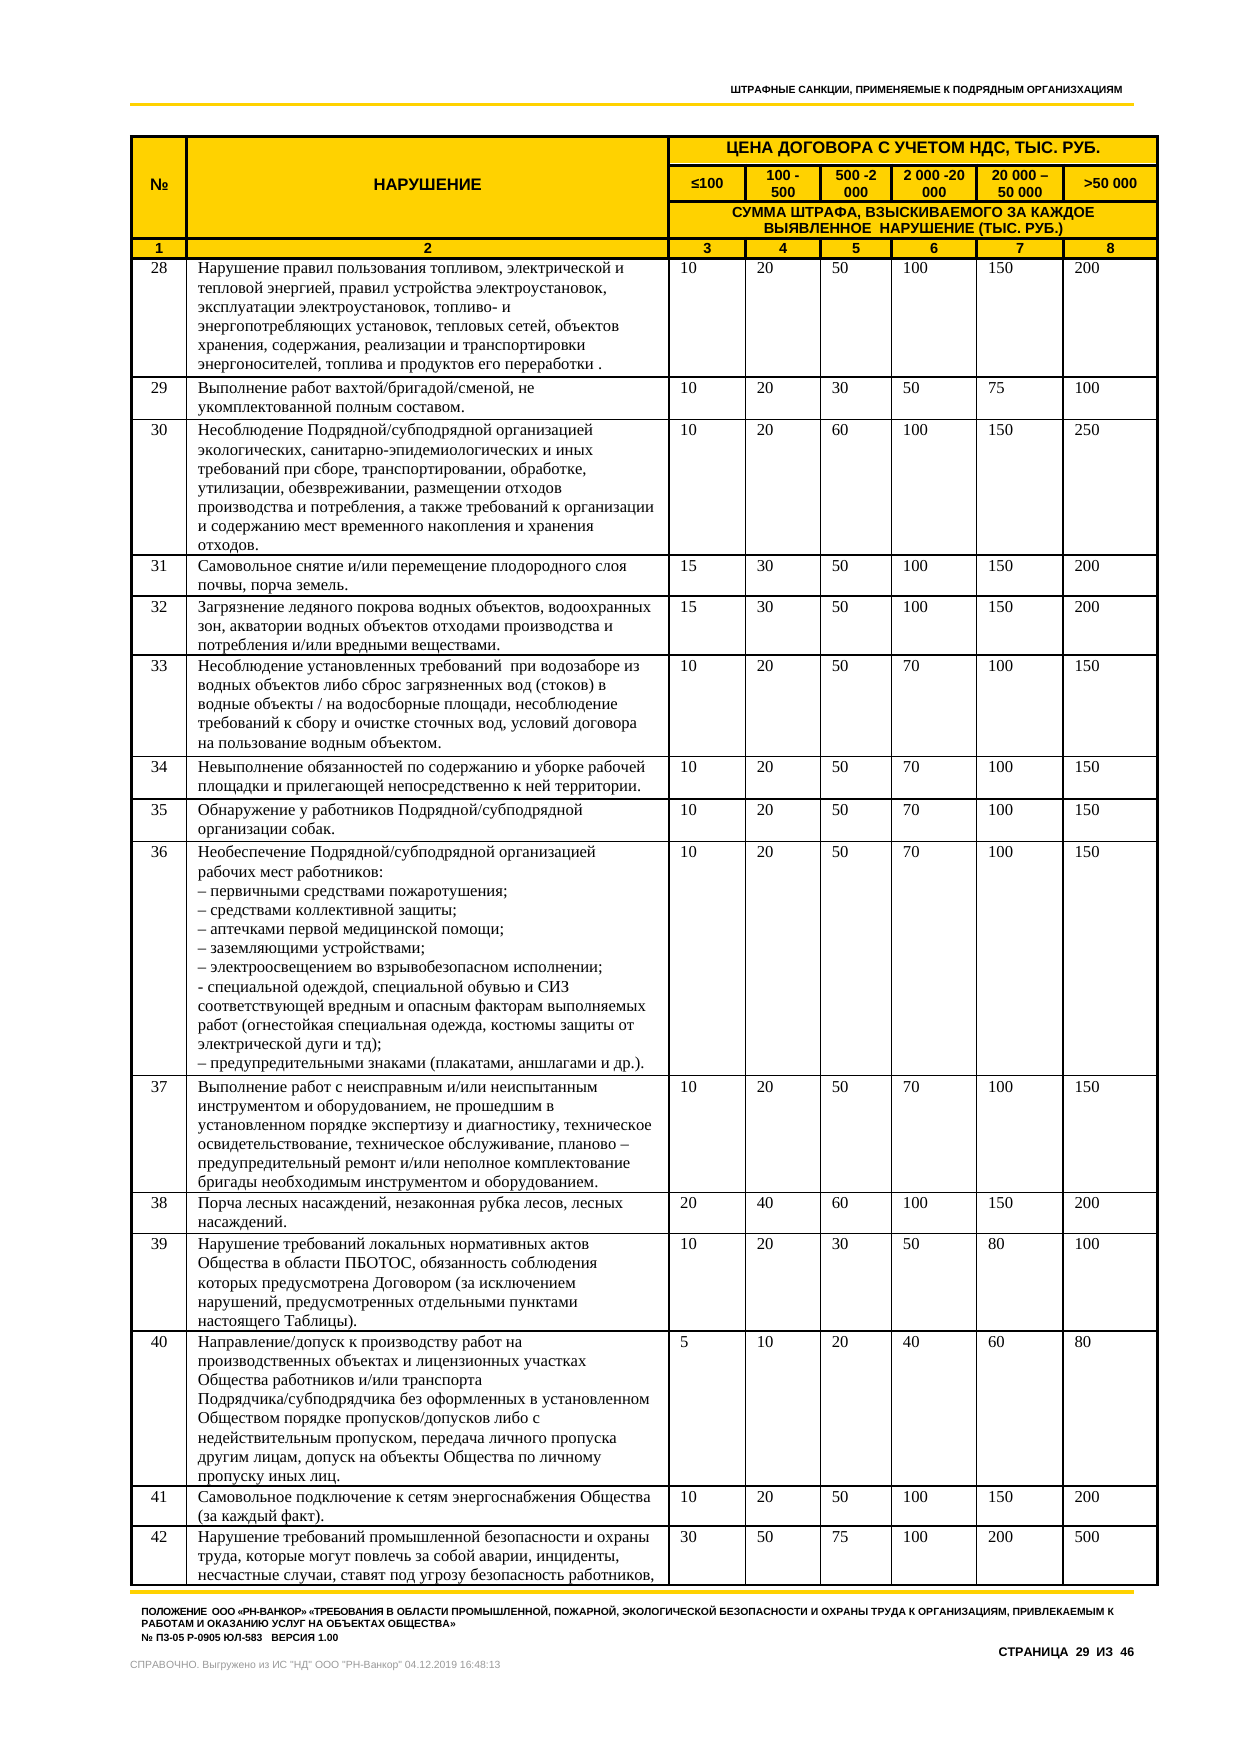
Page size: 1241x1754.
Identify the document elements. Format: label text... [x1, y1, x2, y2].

table_cell 42 [133, 1527, 186, 1584]
table_cell 10 [746, 1332, 820, 1485]
table_cell 10 [670, 757, 745, 798]
table_cell 50 [821, 800, 891, 841]
table_cell 20 000 – 50 000 [978, 167, 1062, 200]
table_cell 40 [746, 1193, 820, 1233]
table_cell 10 [670, 260, 745, 376]
table_cell 10 [670, 420, 745, 554]
table_cell 39 [133, 1234, 186, 1330]
table_cell 10 [670, 842, 745, 1075]
table_cell 30 [821, 1234, 891, 1330]
table_cell СУММА ШТРАФА, ВЗЫСКИВАЕМОГО ЗА КАЖДОЕ ВЫЯВЛЕННОЕ НАРУШЕНИЕ (ТЫС. РУБ.) [670, 203, 1156, 237]
table_cell 200 [1064, 556, 1156, 595]
table_cell Выполнение работ с неисправным и/или неиспытанным инструментом и оборудованием, не прошедшим в установленном порядке экспертизу и диагностику, техническое освидетельствование, техническое обслуживание, планово – предупредительный ремонт и/или неполное комплектование бригады необходимым инструментом и оборудованием. [187, 1076, 668, 1191]
table_cell 2 [188, 240, 667, 257]
table_cell 75 [977, 378, 1062, 418]
table_cell 4 [747, 240, 819, 257]
table_cell 5 [822, 240, 890, 257]
table_cell 1 [133, 240, 185, 257]
table_cell 200 [977, 1527, 1062, 1584]
table_cell 5 [670, 1332, 745, 1485]
table_cell 75 [821, 1527, 891, 1584]
table_cell 15 [670, 556, 745, 595]
table_cell 100 [892, 597, 976, 654]
table_cell 100 [977, 1076, 1062, 1191]
table_header № [133, 138, 185, 237]
table_cell Самовольное снятие и/или перемещение плодородного слоя почвы, порча земель. [187, 556, 668, 595]
table_cell 50 [821, 556, 891, 595]
table_cell 7 [978, 240, 1062, 257]
table_cell 50 [821, 1076, 891, 1191]
table_cell Выполнение работ вахтой/бригадой/сменой, не укомплектованной полным составом. [187, 378, 668, 418]
table_cell Обнаружение у работников Подрядной/субподрядной организации собак. [187, 800, 668, 841]
table_cell 33 [133, 656, 186, 756]
table_cell 70 [892, 800, 976, 841]
table_cell 100 [977, 842, 1062, 1075]
table_cell 150 [977, 260, 1062, 376]
table_header НАРУШЕНИЕ [188, 138, 667, 237]
table_cell 10 [670, 800, 745, 841]
table_cell 20 [746, 757, 820, 798]
table_cell 20 [746, 420, 820, 554]
table_cell Порча лесных насаждений, незаконная рубка лесов, лесных насаждений. [187, 1193, 668, 1233]
table_cell 50 [821, 1487, 891, 1525]
table_cell 3 [670, 240, 744, 257]
table_cell 36 [133, 842, 186, 1075]
table_header ЦЕНА ДОГОВОРА С УЧЕТОМ НДС, ТЫС. РУБ. [670, 138, 1156, 163]
table_cell 80 [977, 1234, 1062, 1330]
table_cell 37 [133, 1076, 186, 1191]
table_cell 150 [977, 1193, 1062, 1233]
table_cell 38 [133, 1193, 186, 1233]
table_cell 100 [892, 1487, 976, 1525]
table_cell 29 [133, 378, 186, 418]
table_cell Невыполнение обязанностей по содержанию и уборке рабочей площадки и прилегающей непосредственно к ней территории. [187, 757, 668, 798]
table_cell 250 [1064, 420, 1156, 554]
table_cell 20 [746, 260, 820, 376]
table_cell Самовольное подключение к сетям энергоснабжения Общества (за каждый факт). [187, 1487, 668, 1525]
table_cell 50 [821, 842, 891, 1075]
table_cell 20 [821, 1332, 891, 1485]
table_cell 60 [821, 1193, 891, 1233]
table_cell 30 [133, 420, 186, 554]
table_cell 70 [892, 1076, 976, 1191]
table_cell 2 000 -20 000 [893, 167, 975, 200]
table_cell 150 [977, 597, 1062, 654]
table_cell 10 [670, 378, 745, 418]
table_cell 20 [746, 842, 820, 1075]
table_cell 100 [892, 260, 976, 376]
table_cell 200 [1064, 1487, 1156, 1525]
table_cell 150 [1064, 800, 1156, 841]
table_cell 20 [746, 1487, 820, 1525]
table_cell Несоблюдение Подрядной/субподрядной организацией экологических, санитарно-эпидемиологических и иных требований при сборе, транспортировании, обработке, утилизации, обезвреживании, размещении отходов производства и потребления, а также требований к организации и содержанию мест временного накопления и хранения отходов. [187, 420, 668, 554]
table_cell 10 [670, 656, 745, 756]
table_cell 20 [746, 1234, 820, 1330]
table_cell 150 [977, 1487, 1062, 1525]
table_cell 40 [133, 1332, 186, 1485]
table_cell 200 [1064, 597, 1156, 654]
table_cell 31 [133, 556, 186, 595]
table_cell 50 [892, 1234, 976, 1330]
table_cell 50 [892, 378, 976, 418]
table_cell 100 [1064, 1234, 1156, 1330]
table_cell 50 [821, 656, 891, 756]
table_cell 10 [670, 1076, 745, 1191]
table_cell 35 [133, 800, 186, 841]
table_cell 150 [1064, 656, 1156, 756]
table_cell 30 [746, 556, 820, 595]
table_cell 100 [977, 757, 1062, 798]
table_cell Необеспечение Подрядной/субподрядной организацией рабочих мест работников: – первичными средствами пожаротушения; – средствами коллективной защиты; – аптечками первой медицинской помощи; – заземляющими устройствами; – электроосвещением во взрывобезопасном исполнении; - специальной одеждой, специальной обувью и СИЗ соответствующей вредным и опасным факторам выполняемых работ (огнестойкая специальная одежда, костюмы защиты от электрической дуги и тд); – предупредительными знаками (плакатами, аншлагами и др.). [187, 842, 668, 1075]
table_cell 34 [133, 757, 186, 798]
table_cell 20 [670, 1193, 745, 1233]
table_cell 150 [1064, 842, 1156, 1075]
table_cell 20 [746, 378, 820, 418]
table_cell 70 [892, 842, 976, 1075]
table_cell 8 [1065, 240, 1156, 257]
table_cell >50 000 [1065, 167, 1156, 200]
table_cell 100 [977, 800, 1062, 841]
table_cell 70 [892, 656, 976, 756]
table_cell Нарушение требований локальных нормативных актов Общества в области ПБОТОС, обязанность соблюдения которых предусмотрена Договором (за исключением нарушений, предусмотренных отдельными пунктами настоящего Таблицы). [187, 1234, 668, 1330]
table_cell 20 [746, 800, 820, 841]
table_cell Несоблюдение установленных требований при водозаборе из водных объектов либо сброс загрязненных вод (стоков) в водные объекты / на водосборные площади, несоблюдение требований к сбору и очистке сточных вод, условий договора на пользование водным объектом. [187, 656, 668, 756]
table_cell 100 -500 [747, 167, 819, 200]
table_cell 50 [821, 597, 891, 654]
table_cell Направление/допуск к производству работ на производственных объектах и лицензионных участках Общества работников и/или транспорта Подрядчика/субподрядчика без оформленных в установленном Обществом порядке пропусков/допусков либо с недействительным пропуском, передача личного пропуска другим лицам, допуск на объекты Общества по личному пропуску иных лиц. [187, 1332, 668, 1485]
table_cell 100 [892, 1193, 976, 1233]
table_cell 50 [746, 1527, 820, 1584]
table_cell 100 [892, 1527, 976, 1584]
table_cell 70 [892, 757, 976, 798]
table_cell Загрязнение ледяного покрова водных объектов, водоохранных зон, акватории водных объектов отходами производства и потребления и/или вредными веществами. [187, 597, 668, 654]
table_cell ≤100 [670, 167, 744, 200]
table_cell 150 [977, 420, 1062, 554]
table_cell 20 [746, 656, 820, 756]
table_cell 80 [1064, 1332, 1156, 1485]
table_cell 6 [893, 240, 975, 257]
table_cell 60 [821, 420, 891, 554]
table_cell 150 [1064, 1076, 1156, 1191]
table_cell 100 [892, 556, 976, 595]
table_cell Нарушение правил пользования топливом, электрической и тепловой энергией, правил устройства электроустановок, эксплуатации электроустановок, топливо- и энергопотребляющих установок, тепловых сетей, объектов хранения, содержания, реализации и транспортировки энергоносителей, топлива и продуктов его переработки . [187, 260, 668, 376]
table_cell 30 [746, 597, 820, 654]
table_cell 150 [977, 556, 1062, 595]
table_cell 10 [670, 1234, 745, 1330]
table_cell 40 [892, 1332, 976, 1485]
table_cell 150 [1064, 757, 1156, 798]
table_cell 10 [670, 1487, 745, 1525]
table_cell 200 [1064, 1193, 1156, 1233]
table_cell 100 [1064, 378, 1156, 418]
table_cell 32 [133, 597, 186, 654]
table_cell 500 [1064, 1527, 1156, 1584]
table_cell 28 [133, 260, 186, 376]
table_cell 100 [892, 420, 976, 554]
table_cell 60 [977, 1332, 1062, 1485]
table_cell 50 [821, 757, 891, 798]
table_cell 500 -2 000 [822, 167, 890, 200]
table_cell 200 [1064, 260, 1156, 376]
table_cell 20 [746, 1076, 820, 1191]
table_cell 100 [977, 656, 1062, 756]
table_cell 30 [821, 378, 891, 418]
table_cell 50 [821, 260, 891, 376]
table_cell 15 [670, 597, 745, 654]
table_cell 41 [133, 1487, 186, 1525]
table_cell 30 [670, 1527, 745, 1584]
